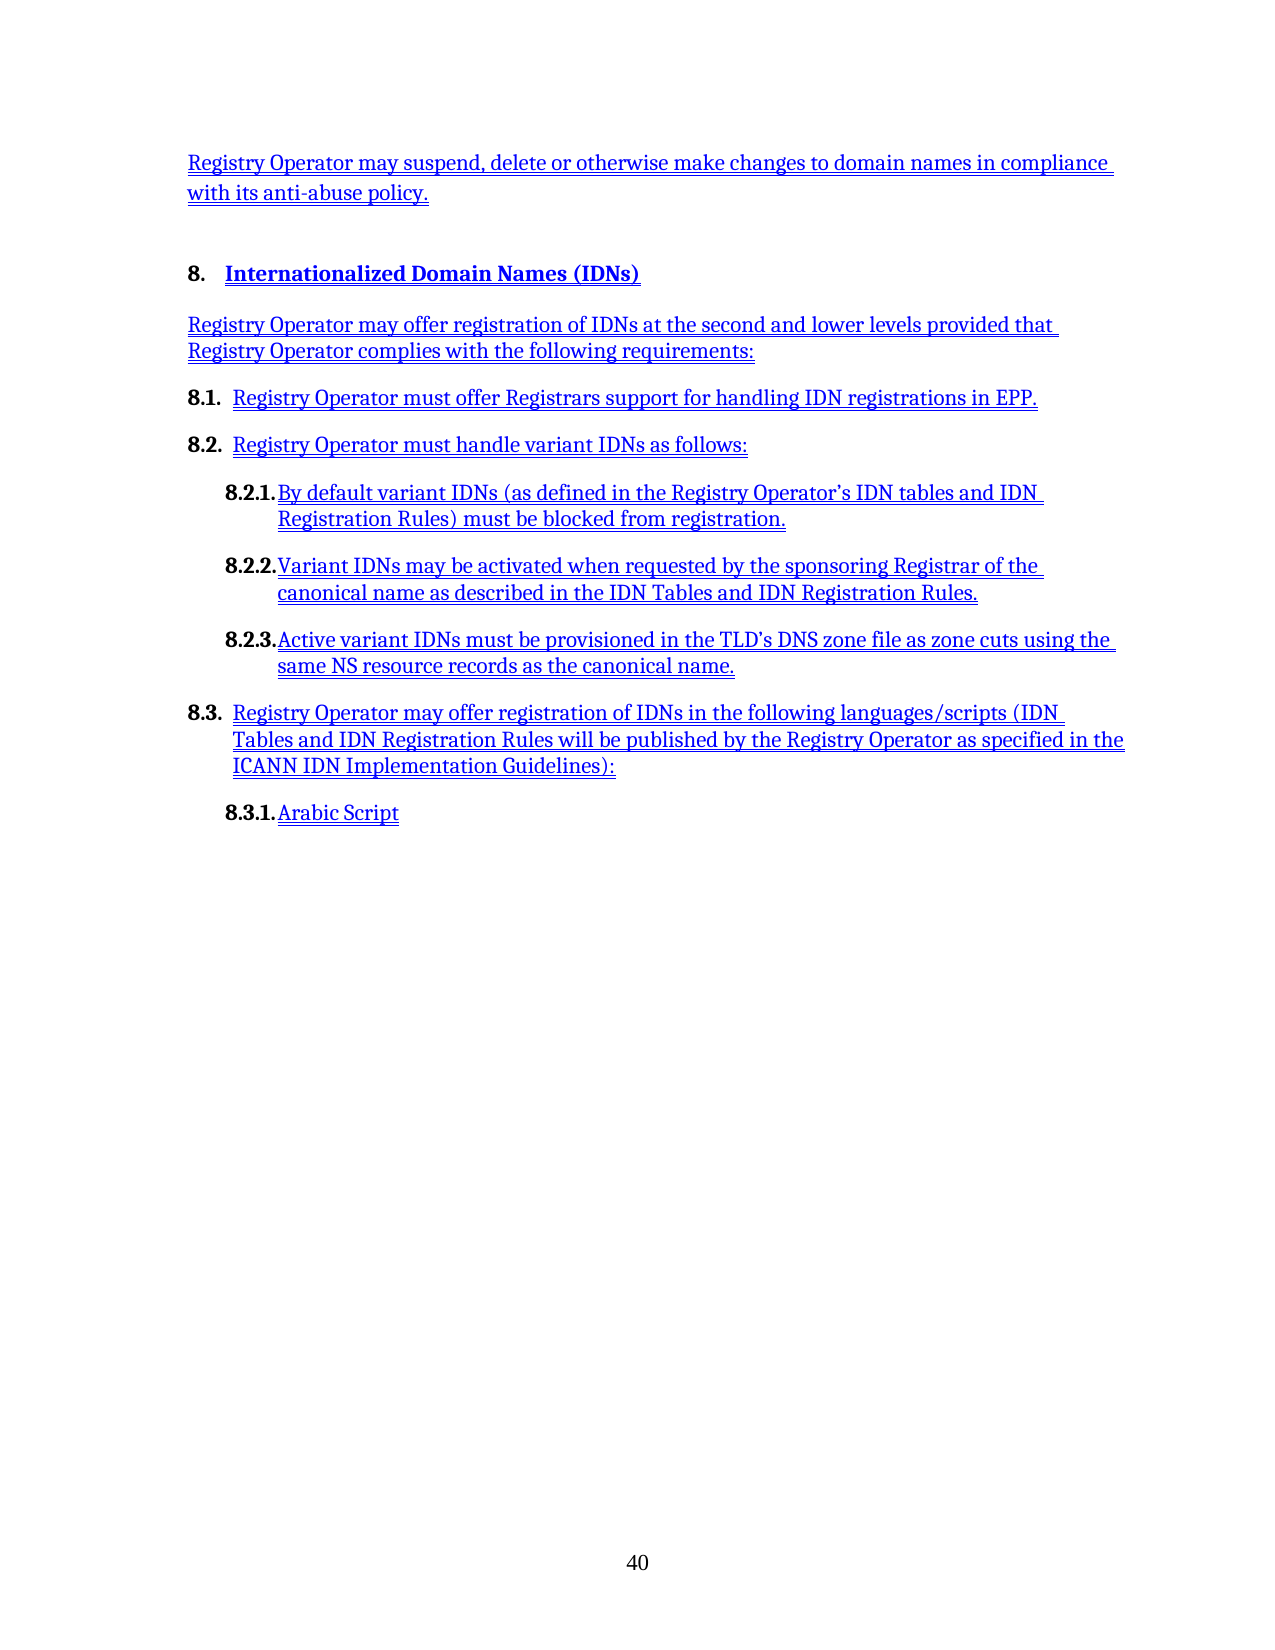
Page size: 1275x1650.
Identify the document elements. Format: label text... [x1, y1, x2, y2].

text Registry Operator may suspend, delete or otherwise make changes to domain names in compliance with its anti-abuse policy. [187, 150, 1125, 207]
list Active variant IDNs must be provisioned in the TLD’s DNS zone file as zone cuts using the same NS resource records as the canonical name. [225, 626, 1125, 679]
list Registry Operator may offer registration of IDNs in the following languages/scripts (IDN Tables and IDN Registration Rules will be published by the Registry Operator as specified in the ICANN IDN Implementation Guidelines): [187, 700, 1125, 779]
list Registry Operator must handle variant IDNs as follows: [187, 432, 1125, 458]
list Internationalized Domain Names (IDNs) [187, 260, 1125, 287]
list Variant IDNs may be activated when requested by the sponsoring Registrar of the canonical name as described in the IDN Tables and IDN Registration Rules. [225, 553, 1125, 606]
list Arabic Script [225, 800, 1125, 826]
list Registry Operator must offer Registrars support for handling IDN registrations in EPP. [187, 385, 1125, 411]
text Registry Operator may offer registration of IDNs at the second and lower levels provided that Registry Operator complies with the following requirements: [187, 311, 1125, 364]
list By default variant IDNs (as defined in the Registry Operator’s IDN tables and IDN Registration Rules) must be blocked from registration. [225, 479, 1125, 532]
